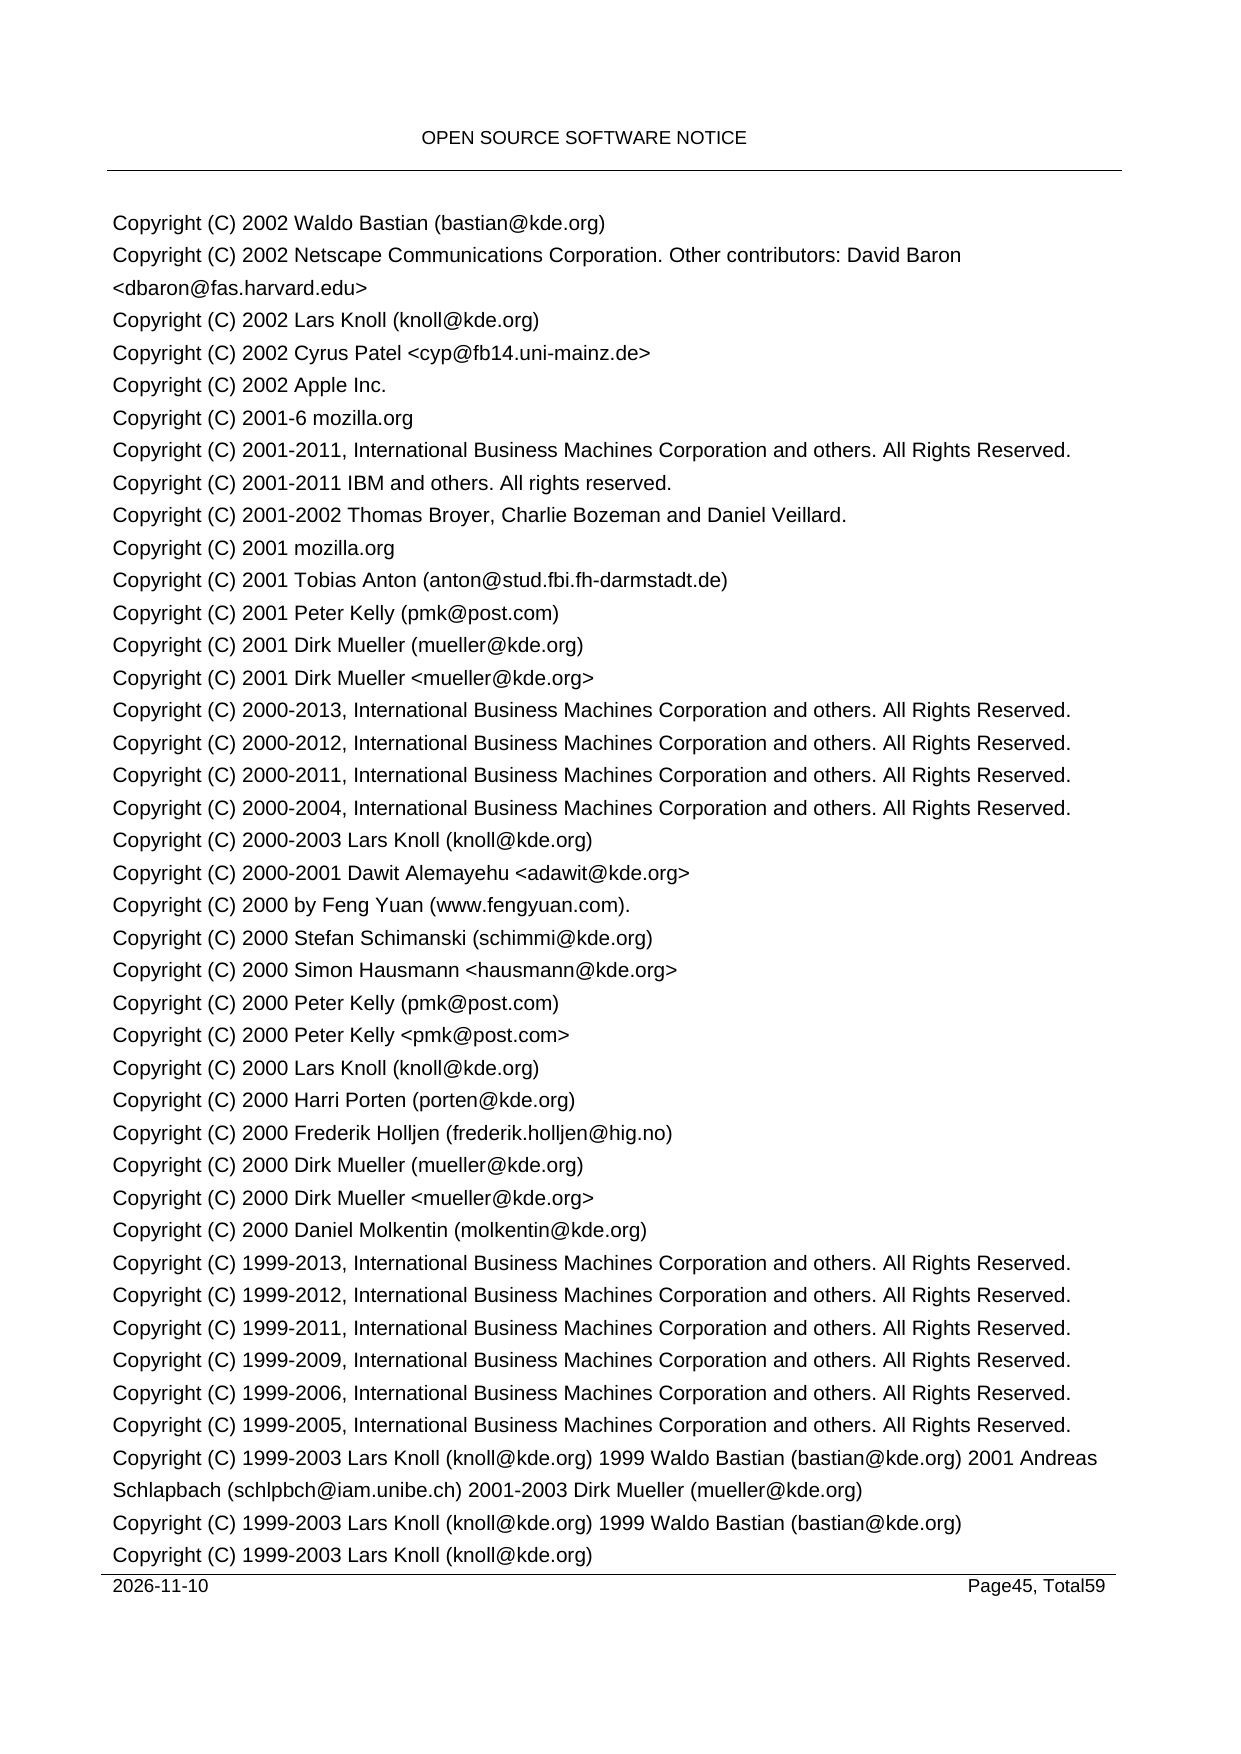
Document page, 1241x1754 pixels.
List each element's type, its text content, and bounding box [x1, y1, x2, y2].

text Copyright (C) 2000 Frederik Holljen (frederik.holljen@hig.no) [112, 1116, 1128, 1149]
text Copyright (C) 2000-2003 Lars Knoll (knoll@kde.org) [112, 824, 1128, 856]
text Copyright (C) 2001 Dirk Mueller (mueller@kde.org) [112, 629, 1128, 661]
text Copyright (C) 2000-2011, International Business Machines Corporation and others. All Rights Reserved. [112, 759, 1128, 791]
text Copyright (C) 2000 Simon Hausmann <hausmann@kde.org> [112, 954, 1128, 986]
text Copyright (C) 1999-2009, International Business Machines Corporation and others. All Rights Reserved. [112, 1344, 1128, 1376]
text Copyright (C) 2001 mozilla.org [112, 531, 1128, 564]
text Copyright (C) 2001 Dirk Mueller <mueller@kde.org> [112, 661, 1128, 694]
text Copyright (C) 2002 Lars Knoll (knoll@kde.org) [112, 304, 1128, 336]
text Copyright (C) 1999-2012, International Business Machines Corporation and others. All Rights Reserved. [112, 1279, 1128, 1311]
text Copyright (C) 2000 Stefan Schimanski (schimmi@kde.org) [112, 921, 1128, 954]
text Copyright (C) 2000 Daniel Molkentin (molkentin@kde.org) [112, 1214, 1128, 1246]
text Copyright (C) 2000-2001 Dawit Alemayehu <adawit@kde.org> [112, 856, 1128, 889]
text Copyright (C) 1999-2005, International Business Machines Corporation and others. All Rights Reserved. [112, 1409, 1128, 1441]
text Copyright (C) 2000 Peter Kelly <pmk@post.com> [112, 1019, 1128, 1051]
text Copyright (C) 2000 Dirk Mueller (mueller@kde.org) [112, 1149, 1128, 1181]
text Copyright (C) 2001-2002 Thomas Broyer, Charlie Bozeman and Daniel Veillard. [112, 499, 1128, 531]
text Copyright (C) 2002 Waldo Bastian (bastian@kde.org) [112, 206, 1128, 239]
text Copyright (C) 2001 Tobias Anton (anton@stud.fbi.fh-darmstadt.de) [112, 564, 1128, 596]
text Copyright (C) 1999-2003 Lars Knoll (knoll@kde.org) 1999 Waldo Bastian (bastian@kde.org) 2001 Andreas Schlapbach (schlpbch@iam.unibe.ch) 2001-2003 Dirk Mueller (mueller@kde.org) [112, 1441, 1128, 1506]
text Copyright (C) 1999-2013, International Business Machines Corporation and others. All Rights Reserved. [112, 1246, 1128, 1279]
text Copyright (C) 2002 Netscape Communications Corporation. Other contributors: David Baron <dbaron@fas.harvard.edu> [112, 239, 1128, 304]
text Copyright (C) 2000 Harri Porten (porten@kde.org) [112, 1084, 1128, 1116]
text Copyright (C) 2001 Peter Kelly (pmk@post.com) [112, 596, 1128, 629]
text Copyright (C) 2000 by Feng Yuan (www.fengyuan.com). [112, 889, 1128, 921]
text Copyright (C) 2001-2011, International Business Machines Corporation and others. All Rights Reserved. [112, 434, 1128, 466]
text Copyright (C) 2001-6 mozilla.org [112, 401, 1128, 434]
text Copyright (C) 2000 Dirk Mueller <mueller@kde.org> [112, 1181, 1128, 1214]
text Copyright (C) 1999-2011, International Business Machines Corporation and others. All Rights Reserved. [112, 1311, 1128, 1344]
text Copyright (C) 2000 Peter Kelly (pmk@post.com) [112, 986, 1128, 1019]
text Copyright (C) 2000-2004, International Business Machines Corporation and others. All Rights Reserved. [112, 791, 1128, 824]
text Copyright (C) 2001-2011 IBM and others. All rights reserved. [112, 466, 1128, 499]
text Copyright (C) 2002 Cyrus Patel <cyp@fb14.uni-mainz.de> [112, 336, 1128, 369]
text Copyright (C) 2000-2013, International Business Machines Corporation and others. All Rights Reserved. [112, 694, 1128, 726]
text Copyright (C) 1999-2003 Lars Knoll (knoll@kde.org) 1999 Waldo Bastian (bastian@kde.org) [112, 1506, 1128, 1539]
text Copyright (C) 1999-2006, International Business Machines Corporation and others. All Rights Reserved. [112, 1376, 1128, 1409]
text Copyright (C) 1999-2003 Lars Knoll (knoll@kde.org) [112, 1539, 1128, 1571]
text Copyright (C) 2002 Apple Inc. [112, 369, 1128, 401]
text Copyright (C) 2000-2012, International Business Machines Corporation and others. All Rights Reserved. [112, 726, 1128, 759]
text Copyright (C) 2000 Lars Knoll (knoll@kde.org) [112, 1051, 1128, 1084]
